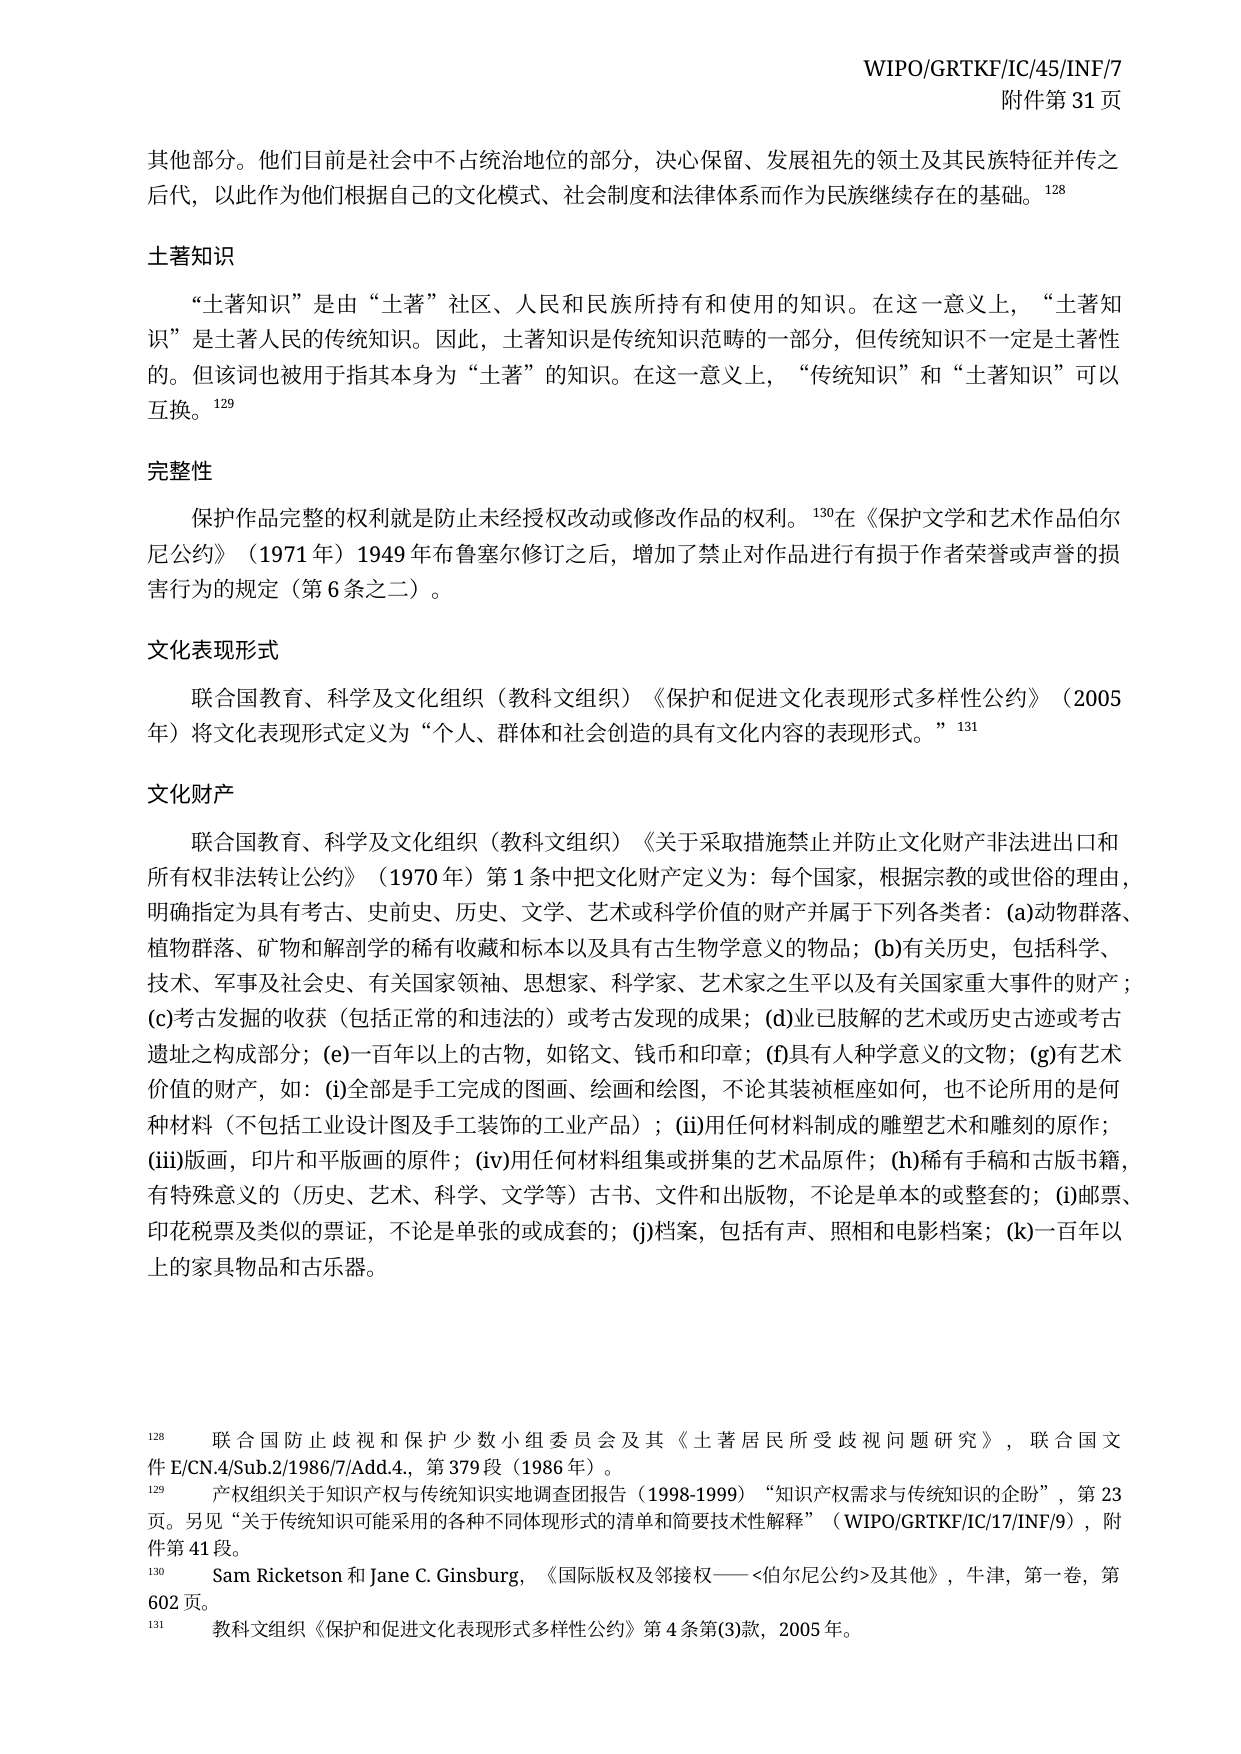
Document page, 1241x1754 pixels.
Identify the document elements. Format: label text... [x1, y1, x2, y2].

text 联合国教育、科学及文化组织（教科文组织）《关于采取措施禁止并防止文化财产非法进出口和所有权非法转让公约》（1970年）第1条中把文化财产定义为：每个国家，根据宗教的或世俗的理由，明确指定为具有考古、史前史、历史、文学、艺术或科学价值的财产并属于下列各类者：(a)动物群落、植物群落、矿物和解剖学的稀有收藏和标本以及具有古生物学意义的物品；(b)有关历史，包括科学、技术、军事及社会史、有关国家领袖、思想家、科学家、艺术家之生平以及有关国家重大事件的财产；(c)考古发掘的收获（包括正常的和违法的）或考古发现的成果；(d)业已肢解的艺术或历史古迹或考古遗址之构成部分；(e)一百年以上的古物，如铭文、钱币和印章；(f)具有人种学意义的文物；(g)有艺术价值的财产，如：(i)全部是手工完成的图画、绘画和绘图，不论其装祯框座如何，也不论所用的是何种材料（不包括工业设计图及手工装饰的工业产品）；(ii)用任何材料制成的雕塑艺术和雕刻的原作；(iii)版画，印片和平版画的原件；(iv)用任何材料组集或拼集的艺术品原件；(h)稀有手稿和古版书籍，有特殊意义的（历史、艺术、科学、文学等）古书、文件和出版物，不论是单本的或整套的；(i)邮票、印花税票及类似的票证，不论是单张的或成套的；(j)档案，包括有声、照相和电影档案；(k)一百年以上的家具物品和古乐器。 [148, 821, 1122, 1281]
text “土著知识”是由“土著”社区、人民和民族所持有和使用的知识。在这一意义上，“土著知识”是土著人民的传统知识。因此，土著知识是传统知识范畴的一部分，但传统知识不一定是土著性的。但该词也被用于指其本身为“土著”的知识。在这一意义上，“传统知识”和“土著知识”可以互换。 [148, 283, 1122, 425]
text 联合国教育、科学及文化组织（教科文组织）《保护和促进文化表现形式多样性公约》（2005年）将文化表现形式定义为“个人、群体和社会创造的具有文化内容的表现形式。” [148, 677, 1122, 748]
text 文化表现形式 [148, 629, 1122, 664]
text 土著知识 [148, 235, 1122, 271]
text 文化财产 [148, 773, 1122, 808]
text 完整性 [148, 450, 1122, 485]
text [148, 139, 1122, 210]
text 保护作品完整的权利就是防止未经授权改动或修改作品的权利。在《保护文学和艺术作品伯尔尼公约》（1971年）1949年布鲁塞尔修订之后，增加了禁止对作品进行有损于作者荣誉或声誉的损害行为的规定（第6条之二）。 [148, 498, 1122, 604]
